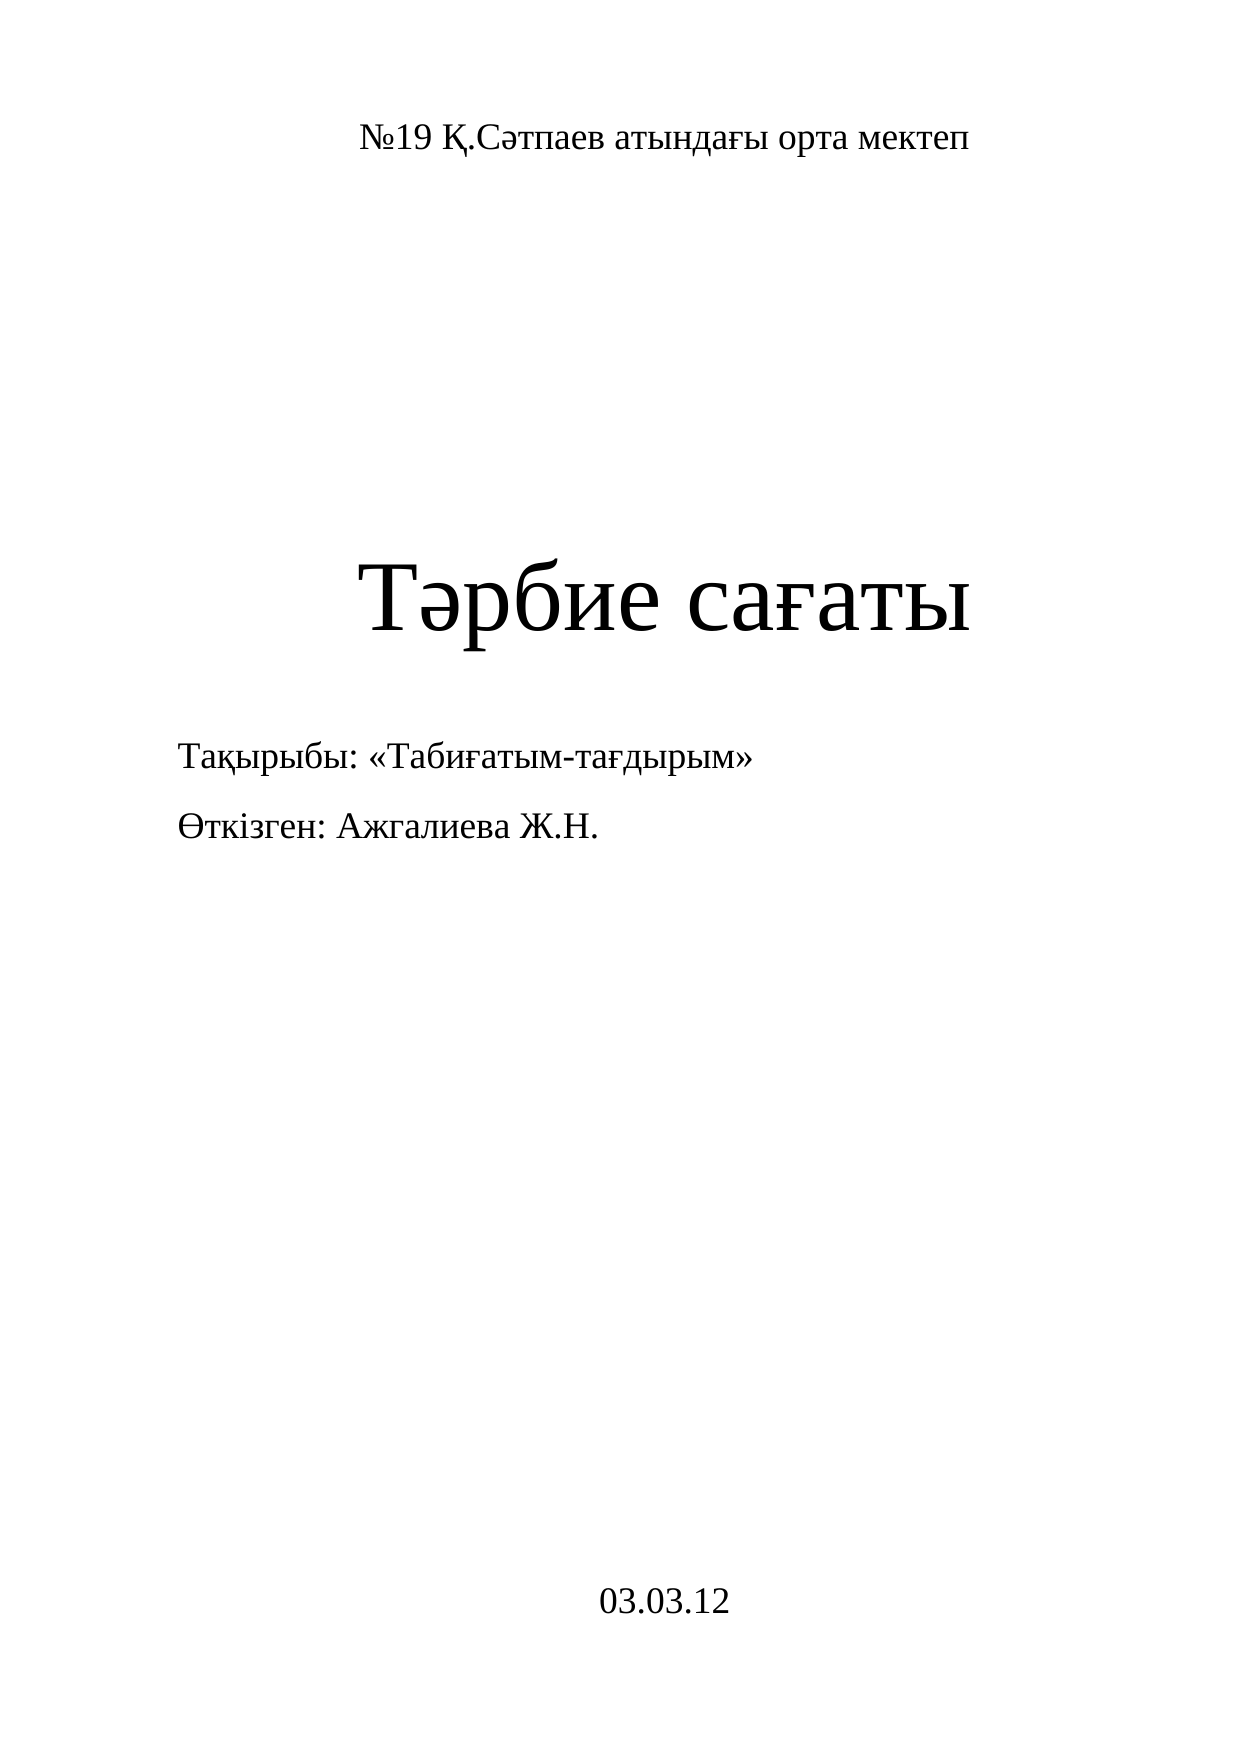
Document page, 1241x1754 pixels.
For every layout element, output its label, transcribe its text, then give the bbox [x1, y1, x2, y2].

text №19 Қ.Сәтпаев атындағы орта мектеп [177, 115, 1152, 158]
text Тәрбие сағаты [177, 537, 1152, 652]
text 03.03.12 [177, 1578, 1152, 1621]
text Тақырыбы: «Табиғатым-тағдырым» [177, 733, 1152, 776]
text Өткізген: Ажгалиева Ж.Н. [177, 803, 1152, 847]
